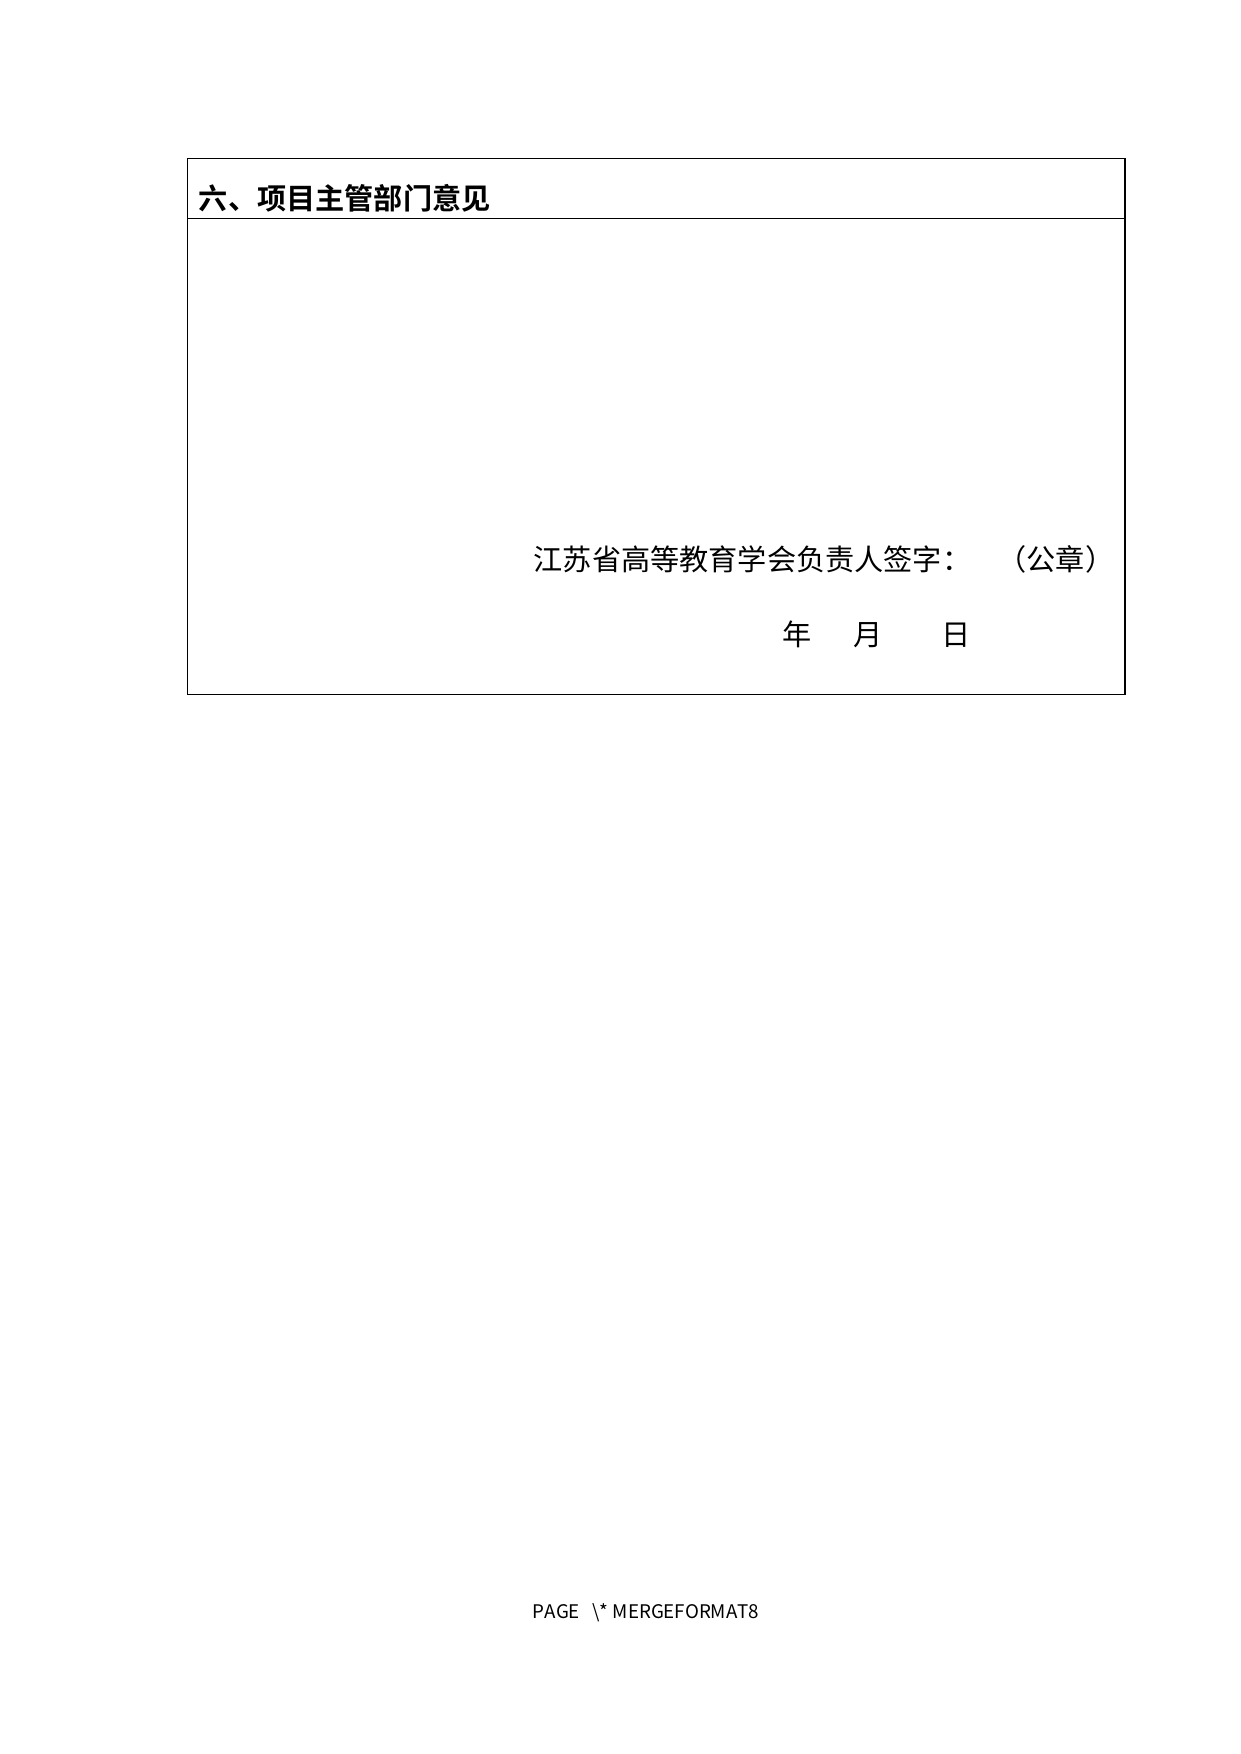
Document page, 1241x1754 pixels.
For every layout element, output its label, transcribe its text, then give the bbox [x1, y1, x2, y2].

table_cell 江苏省高等教育学会负责人签字： （公章） 年 月 日 [188, 219, 1124, 694]
table_cell 六、项目主管部门意见 [188, 159, 1124, 218]
